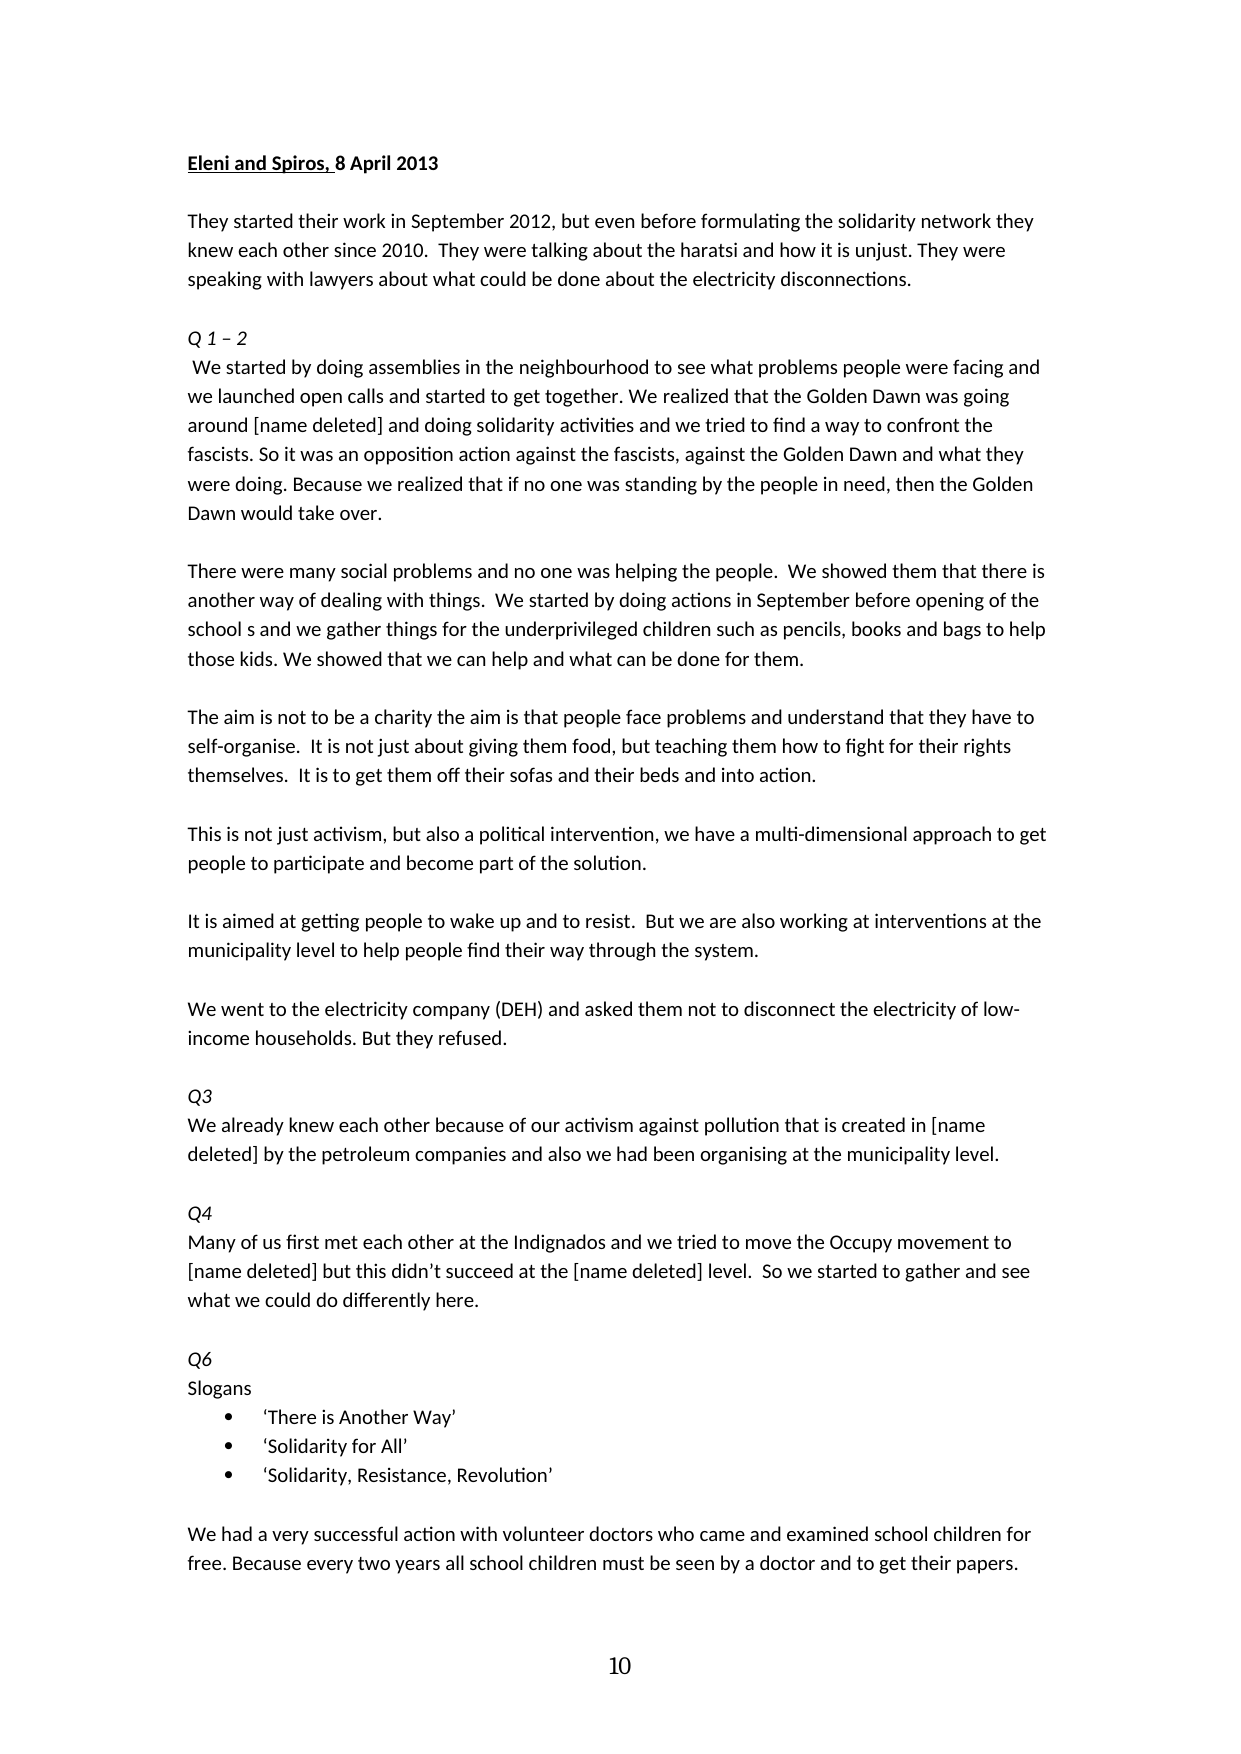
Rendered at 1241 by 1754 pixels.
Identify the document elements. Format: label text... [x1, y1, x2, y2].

text Q3 [187, 1083, 1053, 1109]
text They started their work in September 2012, but even before formulating the solidarity network they knew each other since 2010. They were talking about the haratsi and how it is unjust. They were speaking with lawyers about what could be done about the electricity disconnections. [187, 208, 1053, 292]
text It is aimed at getting people to wake up and to resist. But we are also working at interventions at the municipality level to help people find their way through the system. [187, 908, 1053, 963]
text The aim is not to be a charity the aim is that people face problems and understand that they have to self-organise. It is not just about giving them food, but teaching them how to fight for their rights themselves. It is to get them off their sofas and their beds and into action. [187, 704, 1053, 788]
text Slogans [187, 1375, 1053, 1400]
text We already knew each other because of our activism against pollution that is created in [name deleted] by the petroleum companies and also we had been organising at the municipality level. [187, 1112, 1053, 1167]
list ‘There is Another Way’ [225, 1404, 1053, 1429]
text Many of us first met each other at the Indignados and we tried to move the Occupy movement to [name deleted] but this didn’t succeed at the [name deleted] level. So we started to gather and see what we could do differently here. [187, 1229, 1053, 1313]
text We started by doing assemblies in the neighbourhood to see what problems people were facing and we launched open calls and started to get together. We realized that the Golden Dawn was going around [name deleted] and doing solidarity activities and we tried to find a way to confront the fascists. So it was an opposition action against the fascists, against the Golden Dawn and what they were doing. Because we realized that if no one was standing by the people in need, then the Golden Dawn would take over. [187, 354, 1053, 525]
text Q4 [187, 1200, 1053, 1225]
list ‘Solidarity for All’ [225, 1433, 1053, 1459]
text Q6 [187, 1346, 1053, 1371]
text This is not just activism, but also a political intervention, we have a multi-dimensional approach to get people to participate and become part of the solution. [187, 821, 1053, 875]
list ‘Solidarity, Resistance, Revolution’ [225, 1462, 1053, 1488]
text There were many social problems and no one was helping the people. We showed them that there is another way of dealing with things. We started by doing actions in September before opening of the school s and we gather things for the underprivileged children such as pencils, books and bags to help those kids. We showed that we can help and what can be done for them. [187, 558, 1053, 671]
text We went to the electricity company (DEH) and asked them not to disconnect the electricity of low-income households. But they refused. [187, 996, 1053, 1050]
text Q 1 – 2 [187, 325, 1053, 350]
text Eleni and Spiros, 8 April 2013 [187, 150, 1053, 175]
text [187, 1521, 1053, 1575]
